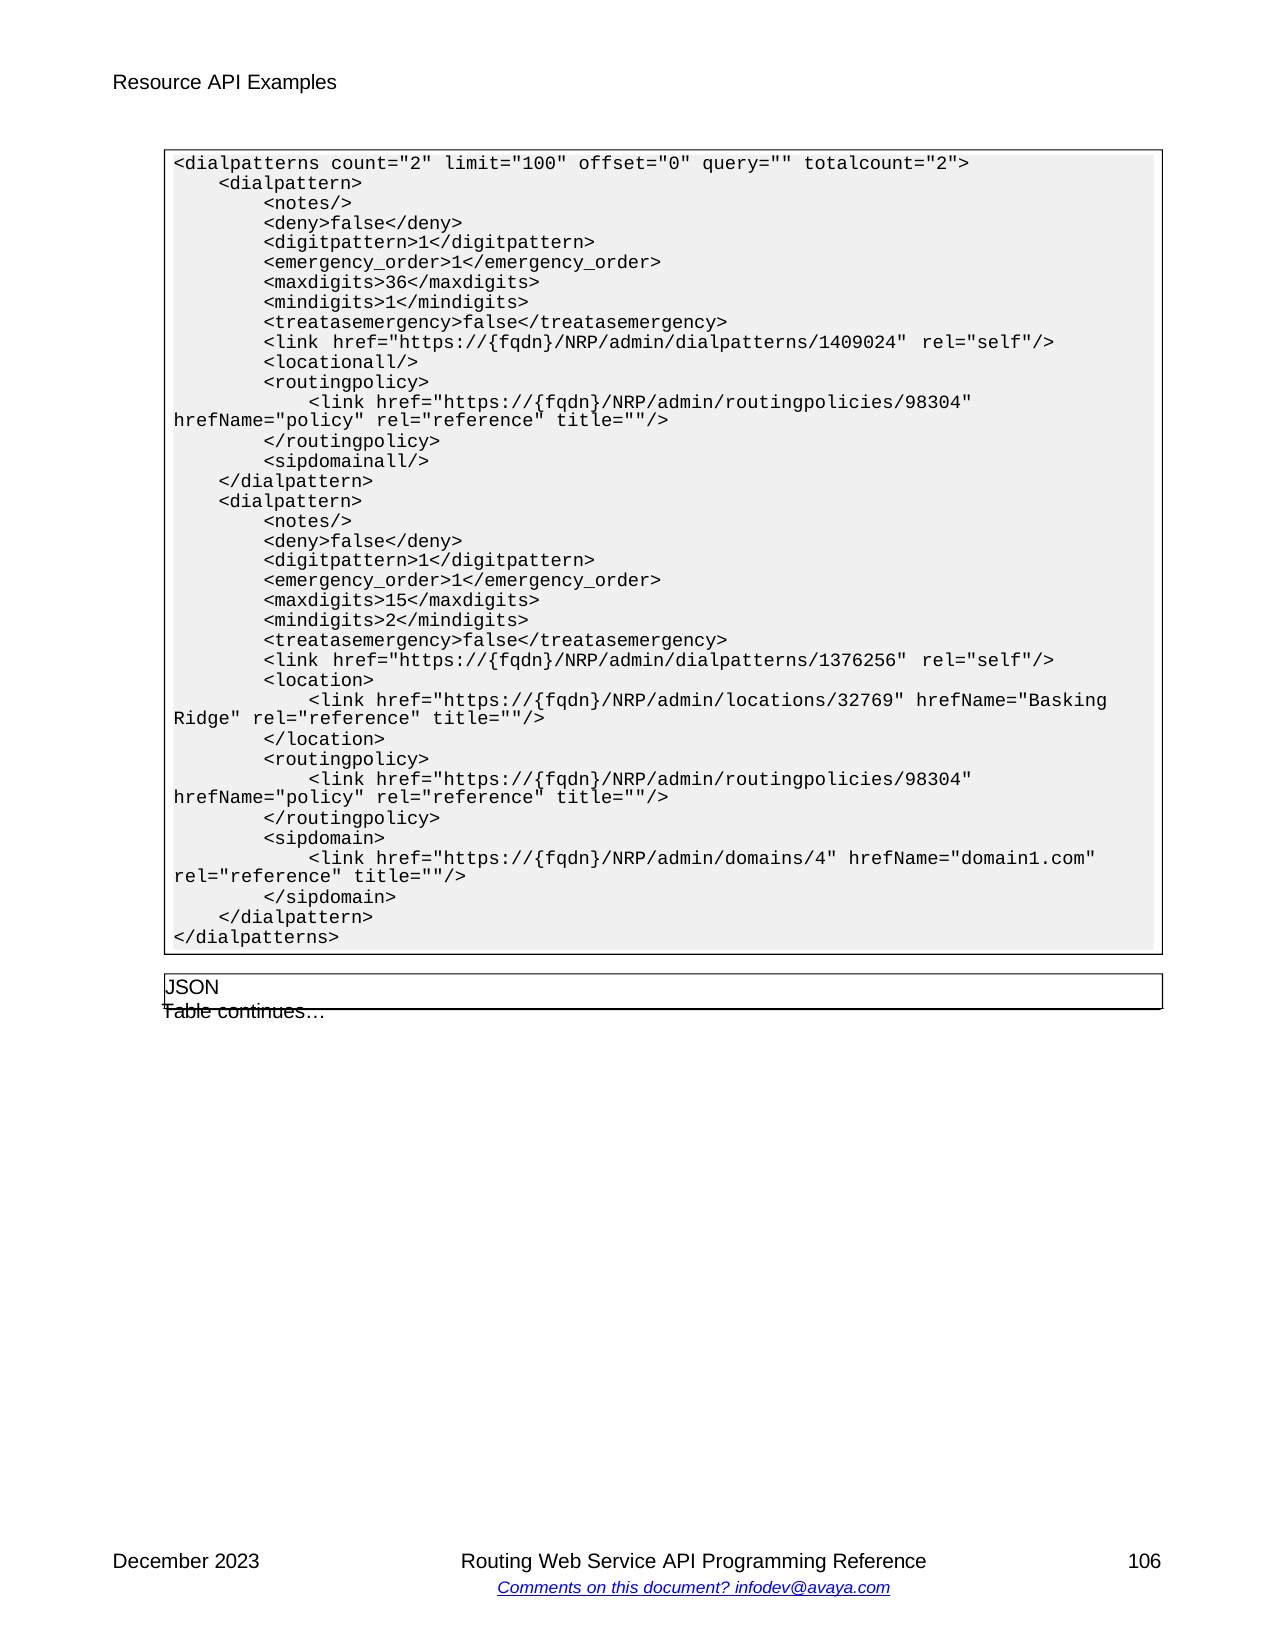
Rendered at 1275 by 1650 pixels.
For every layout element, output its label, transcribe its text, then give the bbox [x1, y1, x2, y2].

text </routingpolicy> [263, 432, 1254, 452]
text <location> [263, 670, 1254, 690]
text <dialpattern> [218, 173, 1254, 193]
text <maxdigits>36</maxdigits> [263, 273, 1254, 293]
text <emergency_order>1</emergency_order> [263, 253, 1254, 273]
text </dialpattern> [218, 471, 1254, 491]
text </location> [263, 730, 1254, 749]
text </dialpatterns> [173, 928, 1254, 948]
text <emergency_order>1</emergency_order> [263, 571, 1254, 591]
text <dialpatterns count="2" limit="100" offset="0" query="" totalcount="2"> [173, 153, 1254, 173]
text <link href="https://{fqdn}/NRP/admin/dialpatterns/1376256" rel="self"/> [263, 651, 1254, 670]
text <digitpattern>1</digitpattern> [263, 233, 1254, 253]
text <mindigits>1</mindigits> [263, 293, 1254, 313]
text <link href="https://{fqdn}/NRP/admin/domains/4" hrefName="domain1.com" rel="reference" title=""/> [173, 849, 1254, 888]
text <routingpolicy> [263, 372, 1254, 392]
text <link href="https://{fqdn}/NRP/admin/locations/32769" hrefName="Basking Ridge" rel="reference" title=""/> [173, 691, 1155, 730]
text </sipdomain> [263, 888, 1254, 908]
text </routingpolicy> [263, 809, 1254, 829]
text <dialpattern> [218, 491, 1254, 511]
text <deny>false</deny> [263, 531, 1254, 551]
text <link href="https://{fqdn}/NRP/admin/routingpolicies/98304" hrefName="policy" rel="reference" title=""/> [173, 770, 1155, 809]
text <treatasemergency>false</treatasemergency> [263, 313, 1254, 333]
text <notes/> [263, 193, 1254, 213]
text <routingpolicy> [263, 749, 1254, 769]
text <sipdomain> [263, 829, 1254, 848]
text <link href="https://{fqdn}/NRP/admin/dialpatterns/1409024" rel="self"/> [263, 333, 1254, 352]
text <link href="https://{fqdn}/NRP/admin/routingpolicies/98304" hrefName="policy" rel="reference" title=""/> [173, 393, 1155, 432]
text <locationall/> [263, 352, 1254, 372]
text <treatasemergency>false</treatasemergency> [263, 631, 1254, 651]
text </dialpattern> [218, 908, 1254, 928]
text <digitpattern>1</digitpattern> [263, 551, 1254, 571]
text <mindigits>2</mindigits> [263, 611, 1254, 631]
text <notes/> [263, 511, 1254, 531]
text <maxdigits>15</maxdigits> [263, 591, 1254, 611]
text <sipdomainall/> [263, 452, 1254, 471]
subtitle Resource API Examples [112, 70, 1254, 94]
text <deny>false</deny> [263, 213, 1254, 233]
